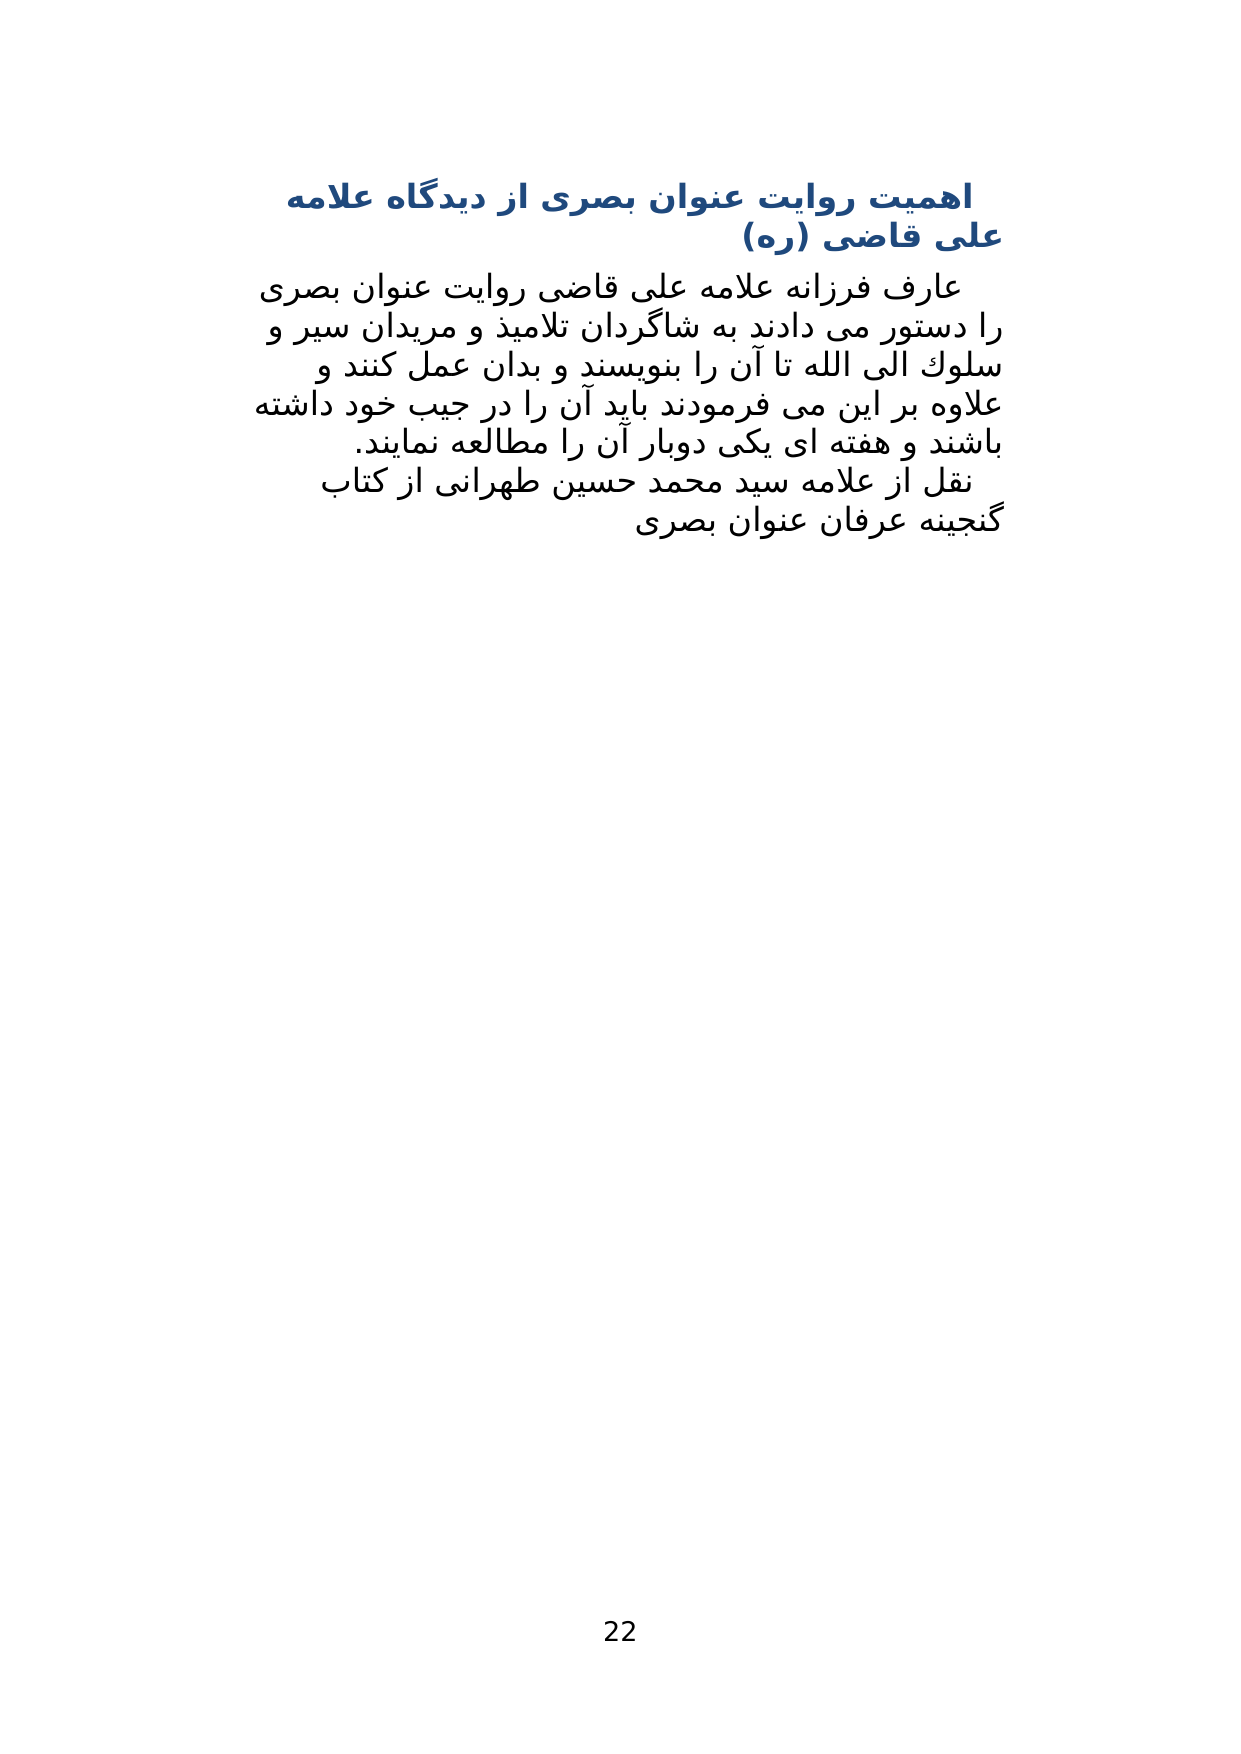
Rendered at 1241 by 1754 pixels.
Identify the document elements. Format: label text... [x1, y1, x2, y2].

text نقل از علامه سيد محمد حسين طهرانى از كتاب گنجينه عرفان عنوان بصرى [236, 462, 1004, 539]
subtitle اهميت روايت عنوان بصرى از ديدگاه علامه على قاضى (ره) [236, 177, 1004, 255]
text عارف فرزانه علامه على قاضى روايت عنوان بصرى را دستور مى دادند به شاگردان تلاميذ و مريدان سير و سلوك الى الله تا آن را بنويسند و بدان عمل كنند و علاوه بر اين مى فرمودند بايد آن را در جيب خود داشته باشند و هفته اى يكى دوبار آن را مطالعه نمايند. [236, 267, 1004, 462]
